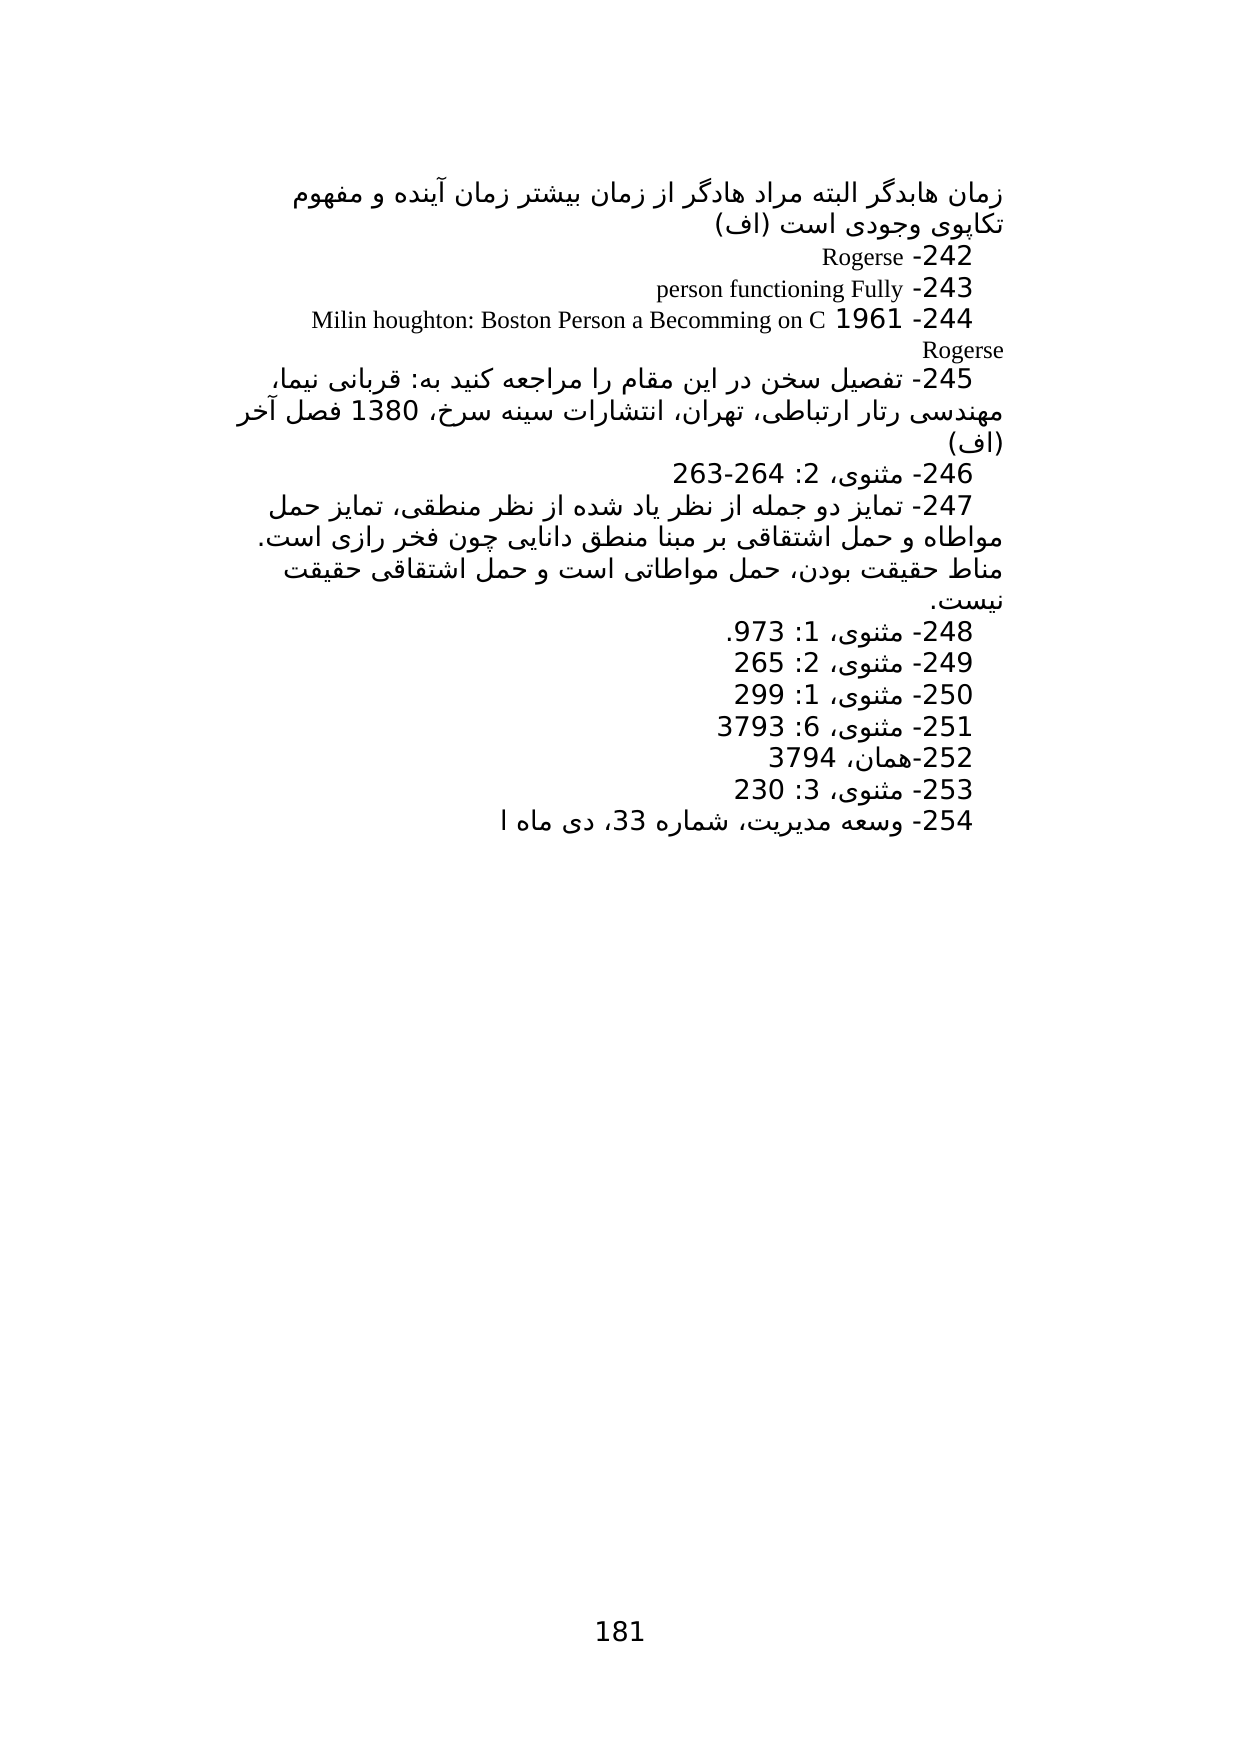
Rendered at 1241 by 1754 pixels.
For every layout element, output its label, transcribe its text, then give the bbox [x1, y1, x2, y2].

text 242- Rogerse [236, 240, 1004, 272]
text 246- مثنوى، 2: 264-263 [236, 458, 1004, 490]
text 253- مثنوى، 3: 230 [236, 774, 1004, 806]
text 249- مثنوى، 2: 265 [236, 648, 1004, 679]
text 251- مثنوى، 6: 3793 [236, 711, 1004, 742]
text 254- وسعه مديريت، شماره 33، دى ماه ا [236, 806, 1004, 837]
text 243- person functioning Fully [236, 272, 1004, 303]
text 244- 1961 Milin houghton: Boston Person a Becomming on C Rogerse [236, 303, 1004, 364]
text 248- مثنوى، 1: 973. [236, 616, 1004, 648]
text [236, 177, 1004, 240]
text 245- تفصيل سخن در اين مقام را مراجعه كنيد به: قربانى نيما، مهندسى رتار ارتباطى، تهران، انتشارات سينه سرخ، 1380 فصل آخر (اف) [236, 364, 1004, 458]
text 250- مثنوى، 1: 299 [236, 679, 1004, 711]
text 252-همان، 3794 [236, 742, 1004, 774]
text 247- تمايز دو جمله از نظر ياد شده از نظر منطقى، تمايز حمل مواطاه و حمل اشتقاقى بر مبنا منطق دانايى چون فخر رازى است. مناط حقيقت بودن، حمل مواطاتى است و حمل اشتقاقى حقيقت نيست. [236, 490, 1004, 616]
